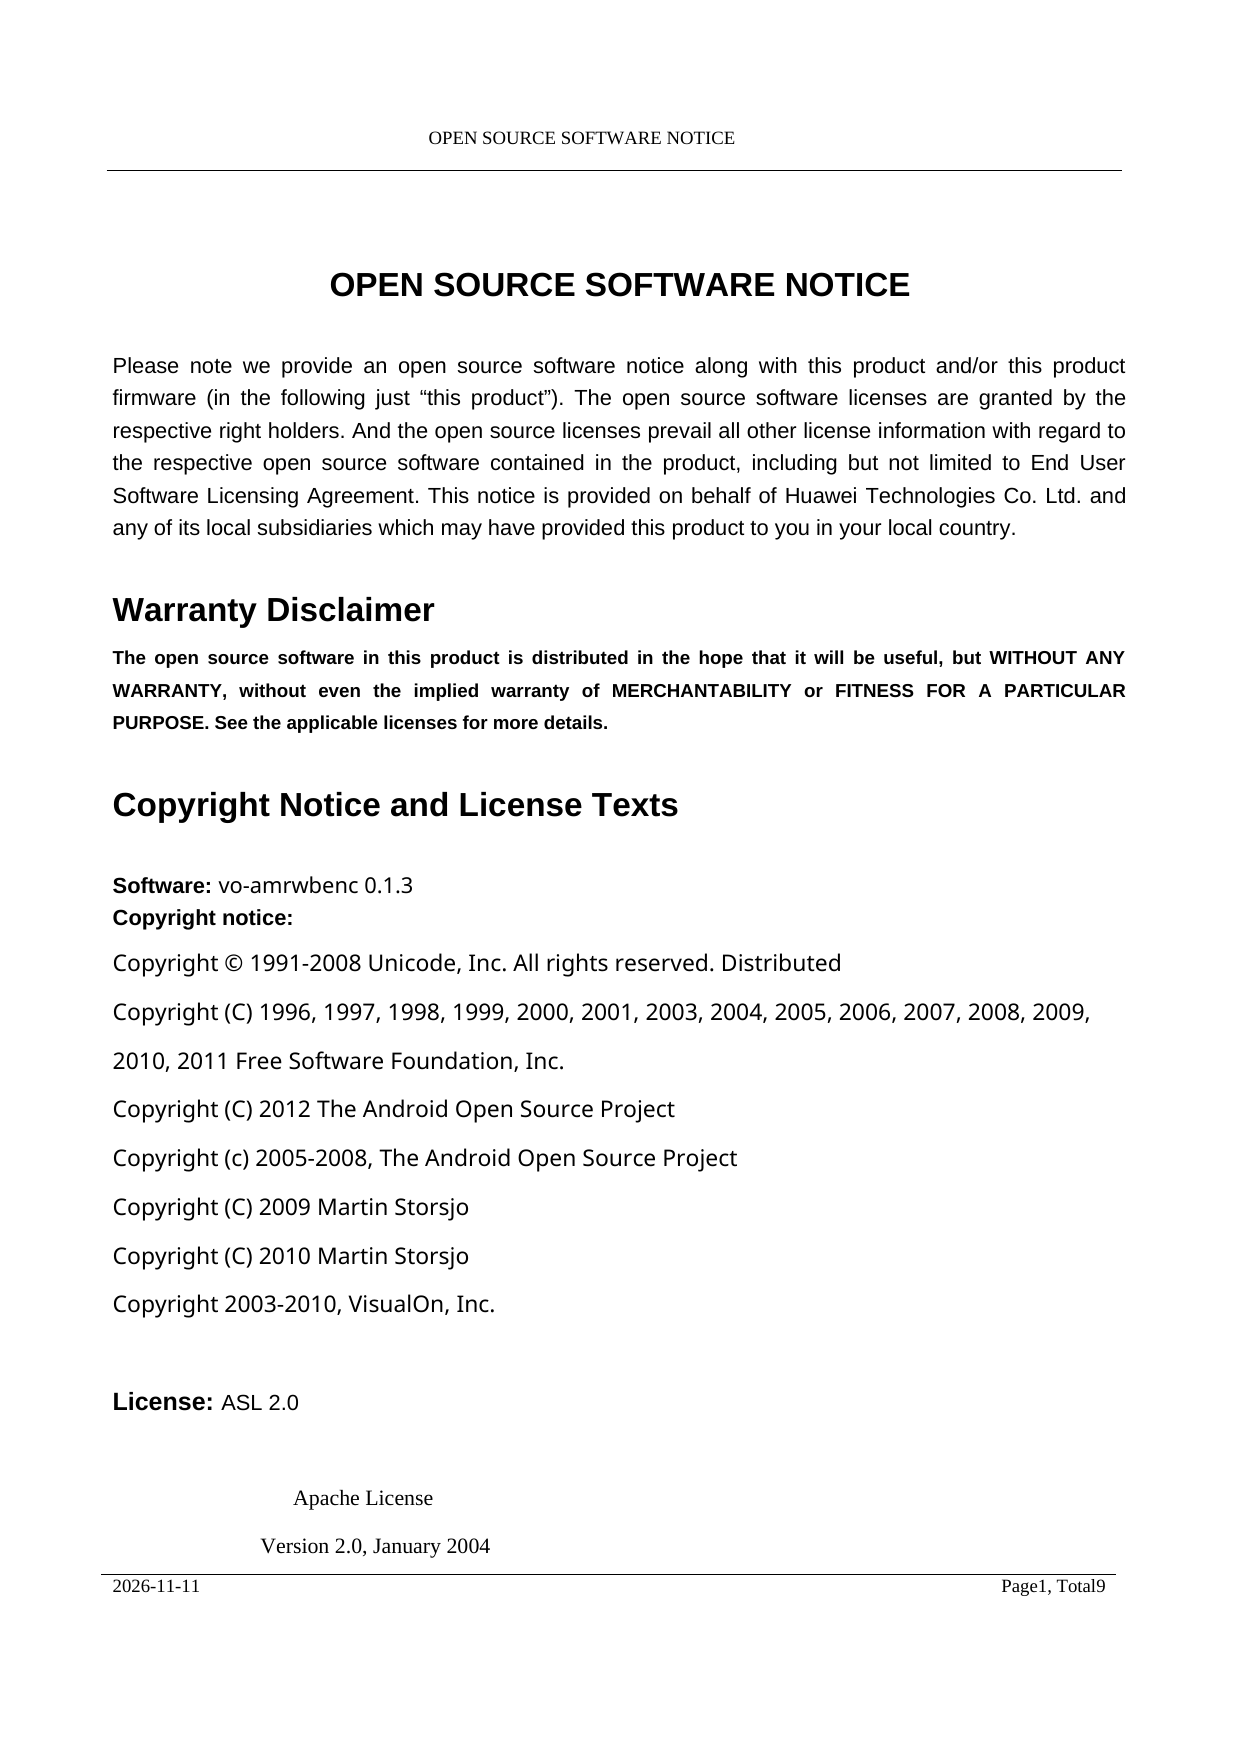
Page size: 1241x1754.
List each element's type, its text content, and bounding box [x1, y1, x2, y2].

text Software: vo-amrwbenc 0.1.3 [112, 869, 1128, 901]
text Please note we provide an open source software notice along with this product and/or this product firmware (in the following just “this product”). The open source software licenses are granted by the respective right holders. And the open source licenses prevail all other license information with regard to the respective open source software contained in the product, including but not limited to End User Software Licensing Agreement. This notice is provided on behalf of Huawei Technologies Co. Ltd. and any of its local subsidiaries which may have provided this product to you in your local country. [112, 349, 1128, 544]
text OPEN SOURCE SOFTWARE NOTICE [112, 251, 1128, 316]
text Copyright Notice and License Texts [112, 771, 1128, 836]
text Copyright © 1991-2008 Unicode, Inc. All rights reserved. Distributed Copyright (C) 1996, 1997, 1998, 1999, 2000, 2001, 2003, 2004, 2005, 2006, 2007, 2008, 2009, 2010, 2011 Free Software Foundation, Inc. Copyright (C) 2012 The Android Open Source Project Copyright (c) 2005-2008, The Android Open Source Project Copyright (C) 2009 Martin Storsjo Copyright (C) 2010 Martin Storsjo Copyright 2003-2010, VisualOn, Inc. [112, 947, 1128, 1369]
text Warranty Disclaimer [112, 576, 1128, 641]
text License: ASL 2.0 [112, 1385, 1128, 1418]
text Copyright notice: [112, 901, 1128, 934]
text The open source software in this product is distributed in the hope that it will be useful, but WITHOUT ANY WARRANTY, without even the implied warranty of MERCHANTABILITY or FITNESS FOR A PARTICULAR PURPOSE. See the applicable licenses for more details. [112, 641, 1128, 739]
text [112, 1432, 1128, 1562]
